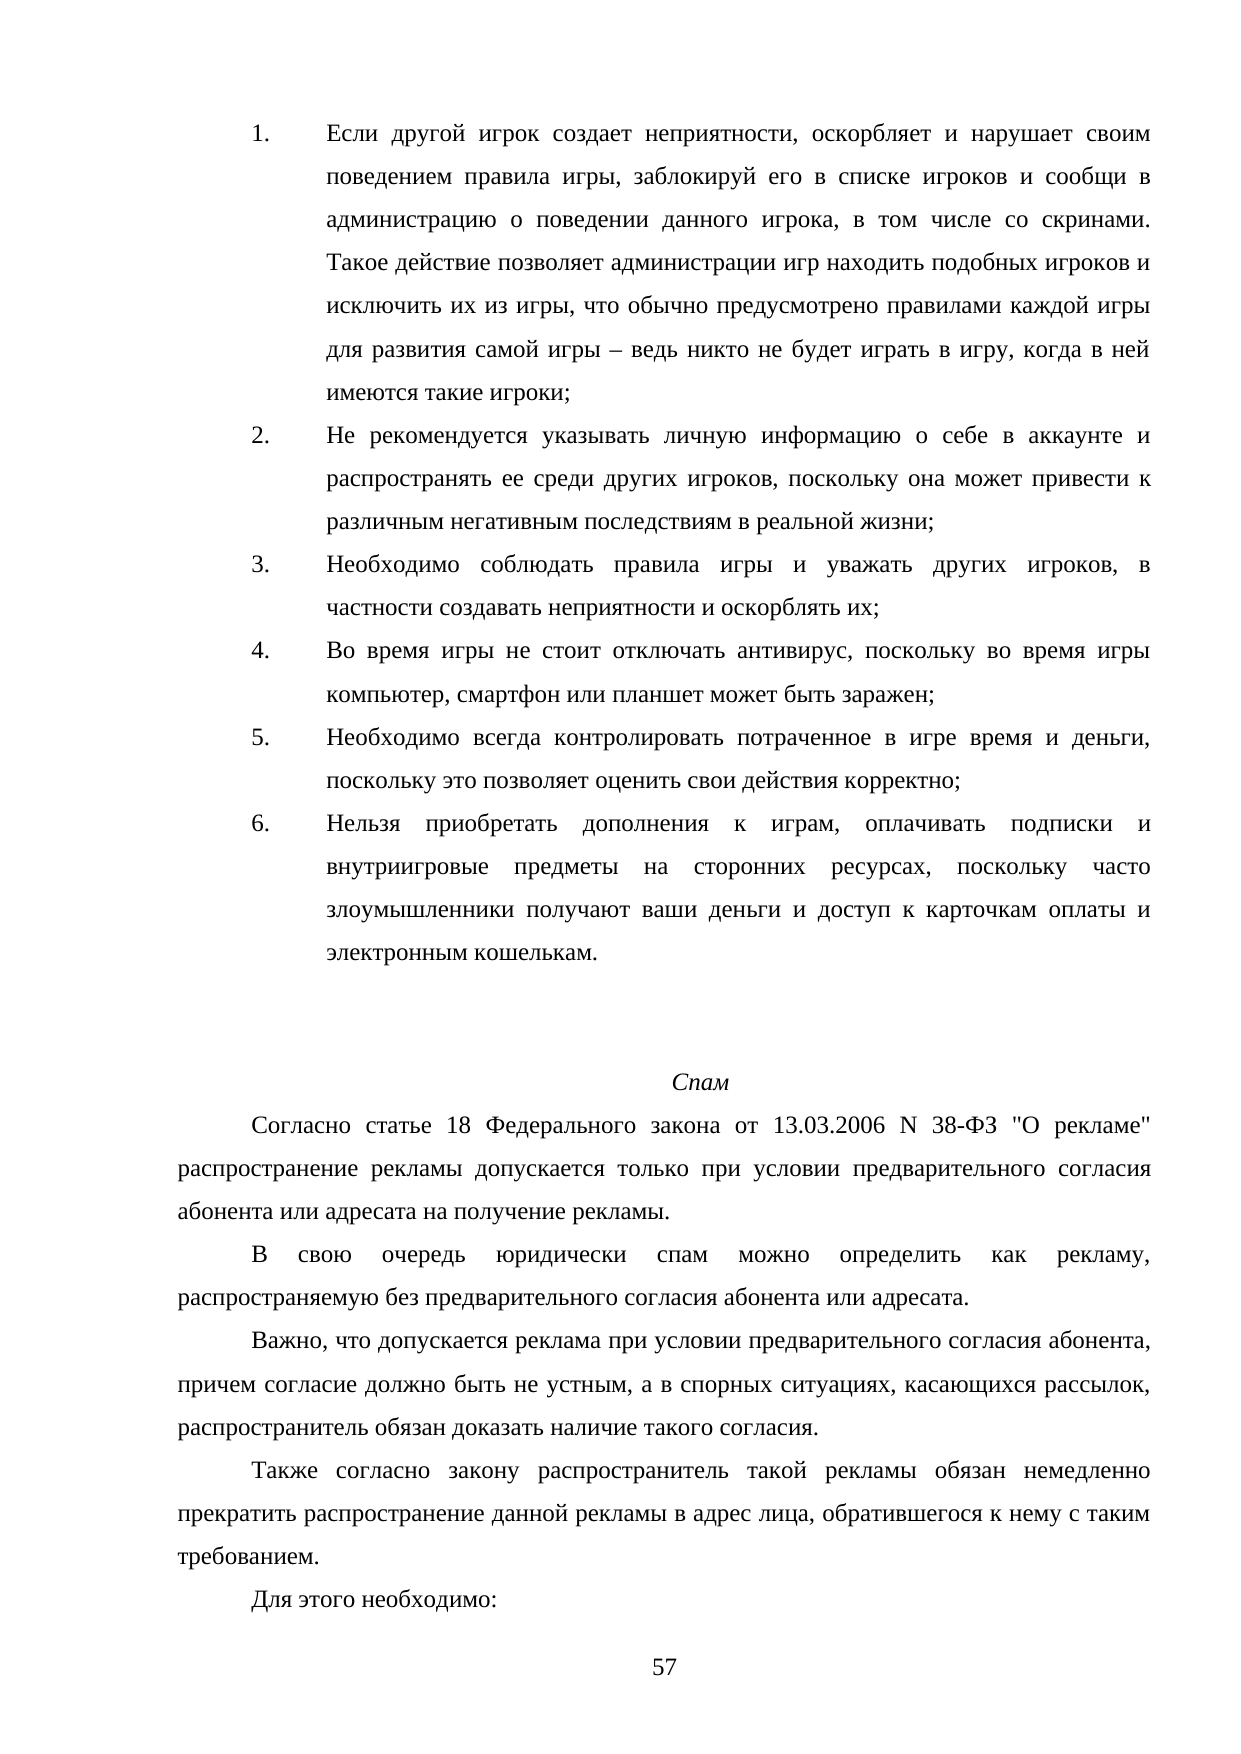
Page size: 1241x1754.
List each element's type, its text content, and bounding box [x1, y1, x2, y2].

text Для этого необходимо: [177, 1584, 1152, 1613]
list Необходимо всегда контролировать потраченное в игре время и деньги, поскольку это позволяет оценить свои действия корректно; [251, 722, 1152, 794]
list Нельзя приобретать дополнения к играм, оплачивать подписки и внутриигровые предметы на сторонних ресурсах, поскольку часто злоумышленники получают ваши деньги и доступ к карточкам оплаты и электронным кошелькам. [251, 808, 1152, 966]
list Необходимо соблюдать правила игры и уважать других игроков, в частности создавать неприятности и оскорблять их; [251, 549, 1152, 621]
list Не рекомендуется указывать личную информацию о себе в аккаунте и распространять ее среди других игроков, поскольку она может привести к различным негативным последствиям в реальной жизни; [251, 420, 1152, 535]
list Во время игры не стоит отключать антивирус, поскольку во время игры компьютер, смартфон или планшет может быть заражен; [251, 636, 1152, 707]
text Также согласно закону распространитель такой рекламы обязан немедленно прекратить распространение данной рекламы в адрес лица, обратившегося к нему с таким требованием. [177, 1455, 1152, 1570]
text В свою очередь юридически спам можно определить как рекламу, распространяемую без предварительного согласия абонента или адресата. [177, 1239, 1152, 1311]
text Согласно статье 18 Федерального закона от 13.03.2006 N 38-ФЗ "О рекламе" распространение рекламы допускается только при условии предварительного согласия абонента или адресата на получение рекламы. [177, 1110, 1152, 1225]
text Спам [177, 1067, 1152, 1096]
text Важно, что допускается реклама при условии предварительного согласия абонента, причем согласие должно быть не устным, а в спорных ситуациях, касающихся рассылок, распространитель обязан доказать наличие такого согласия. [177, 1326, 1152, 1441]
list Если другой игрок создает неприятности, оскорбляет и нарушает своим поведением правила игры, заблокируй его в списке игроков и сообщи в администрацию о поведении данного игрока, в том числе со скринами. Такое действие позволяет администрации игр находить подобных игроков и исключить их из игры, что обычно предусмотрено правилами каждой игры для развития самой игры – ведь никто не будет играть в игру, когда в ней имеются такие игроки; [251, 118, 1152, 406]
